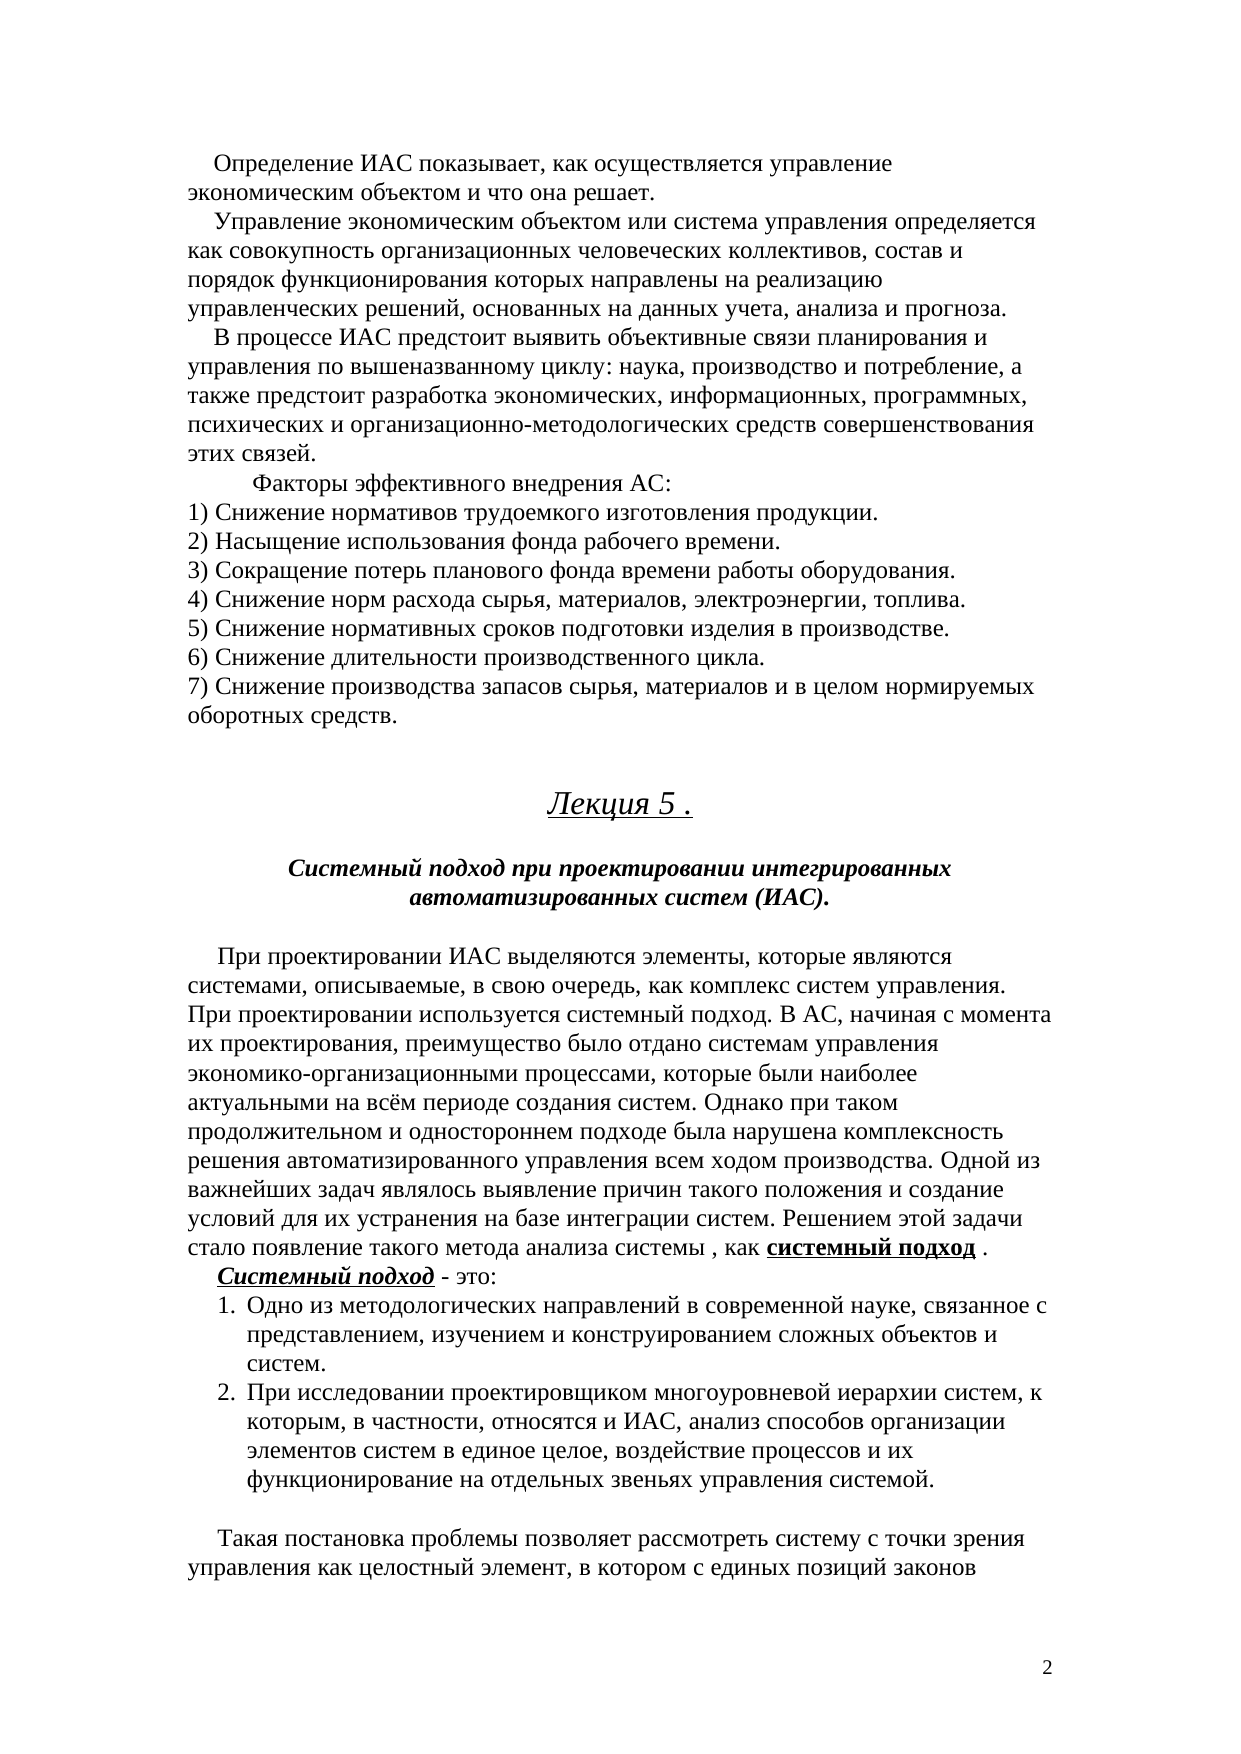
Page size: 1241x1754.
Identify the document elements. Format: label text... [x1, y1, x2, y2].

subtitle Лекция 5 . [187, 783, 1053, 821]
text 6) Снижение длительности производственного цикла. [187, 642, 1053, 671]
list Одно из методологических направлений в современной науке, связанное с представлением, изучением и конструированием сложных объектов и систем. [217, 1290, 1053, 1377]
text 1) Снижение нормативов трудоемкого изготовления продукции. [187, 496, 1053, 526]
text В процессе ИАС предстоит выявить объективные связи планирования и управления по вышеназванному циклу: наука, производство и потребление, а также предстоит разработка экономических, информационных, программных, психических и организационно-методологических средств совершенствования этих связей. [187, 322, 1053, 467]
text Управление экономическим объектом или система управления определяется как совокупность организационных человеческих коллективов, состав и порядок функционирования которых направлены на реализацию управленческих решений, основанных на данных учета, анализа и прогноза. [187, 206, 1053, 322]
text Системный подход - это: [187, 1261, 1053, 1290]
subtitle Системный подход при проектировании интегрированных автоматизированных систем (ИАС). [187, 853, 1053, 911]
list При исследовании проектировщиком многоуровневой иерархии систем, к которым, в частности, относятся и ИАС, анализ способов организации элементов систем в единое целое, воздействие процессов и их функционирование на отдельных звеньях управления системой. [217, 1377, 1053, 1493]
text 3) Сокращение потерь планового фонда времени работы оборудования. [187, 554, 1053, 584]
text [187, 1522, 1053, 1581]
text При проектировании ИАС выделяются элементы, которые являются системами, описываемые, в свою очередь, как комплекс систем управления. При проектировании используется системный подход. В АС, начиная с момента их проектирования, преимущество было отдано системам управления экономико-организационными процессами, которые были наиболее актуальными на всём периоде создания систем. Однако при таком продолжительном и одностороннем подходе была нарушена комплексность решения автоматизированного управления всем ходом производства. Одной из важнейших задач являлось выявление причин такого положения и создание условий для их устранения на базе интеграции систем. Решением этой задачи стало появление такого метода анализа системы , как системный подход . [187, 941, 1053, 1261]
text 5) Снижение нормативных сроков подготовки изделия в производстве. [187, 613, 1053, 642]
text Определение ИАС показывает, как осуществляется управление экономическим объектом и что она решает. [187, 148, 1053, 206]
text Факторы эффективного внедрения АС: [187, 467, 1053, 496]
text 2) Насыщение использования фонда рабочего времени. [187, 526, 1053, 554]
text 7) Снижение производства запасов сырья, материалов и в целом нормируемых оборотных средств. [187, 671, 1053, 729]
text 4) Снижение норм расхода сырья, материалов, электроэнергии, топлива. [187, 584, 1053, 613]
